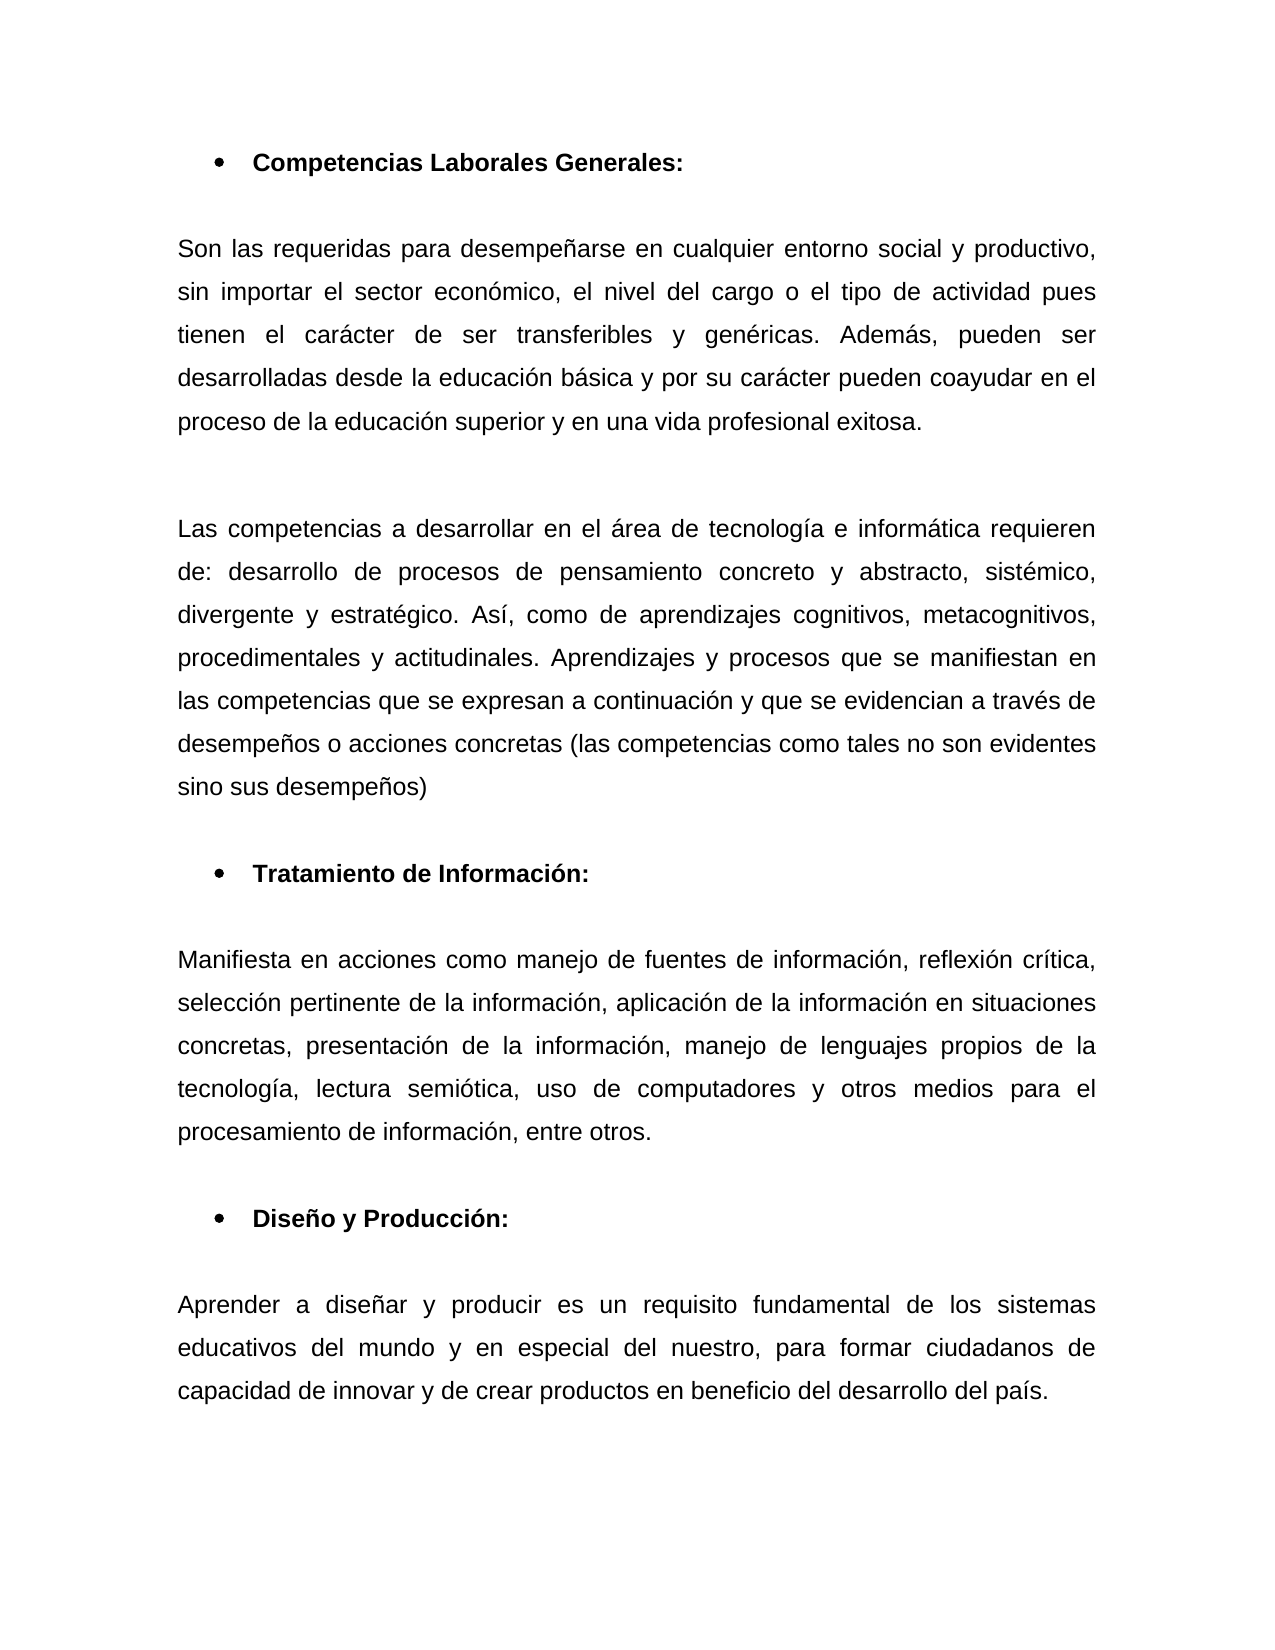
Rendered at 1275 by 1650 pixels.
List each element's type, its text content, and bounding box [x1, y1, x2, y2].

list Diseño y Producción: [215, 1204, 1098, 1232]
text Manifiesta en acciones como manejo de fuentes de información, reflexión crítica, selección pertinente de la información, aplicación de la información en situaciones concretas, presentación de la información, manejo de lenguajes propios de la tecnología, lectura semiótica, uso de computadores y otros medios para el procesamiento de información, entre otros. [177, 945, 1098, 1146]
list Competencias Laborales Generales: [215, 148, 1098, 176]
list Tratamiento de Información: [215, 858, 1098, 887]
text Son las requeridas para desempeñarse en cualquier entorno social y productivo, sin importar el sector económico, el nivel del cargo o el tipo de actividad pues tienen el carácter de ser transferibles y genéricas. Además, pueden ser desarrolladas desde la educación básica y por su carácter pueden coayudar en el proceso de la educación superior y en una vida profesional exitosa. [177, 234, 1098, 435]
text Las competencias a desarrollar en el área de tecnología e informática requieren de: desarrollo de procesos de pensamiento concreto y abstracto, sistémico, divergente y estratégico. Así, como de aprendizajes cognitivos, metacognitivos, procedimentales y actitudinales. Aprendizajes y procesos que se manifiestan en las competencias que se expresan a continuación y que se evidencian a través de desempeños o acciones concretas (las competencias como tales no son evidentes sino sus desempeños) [177, 513, 1098, 801]
text Aprender a diseñar y producir es un requisito fundamental de los sistemas educativos del mundo y en especial del nuestro, para formar ciudadanos de capacidad de innovar y de crear productos en beneficio del desarrollo del país. [177, 1290, 1098, 1405]
